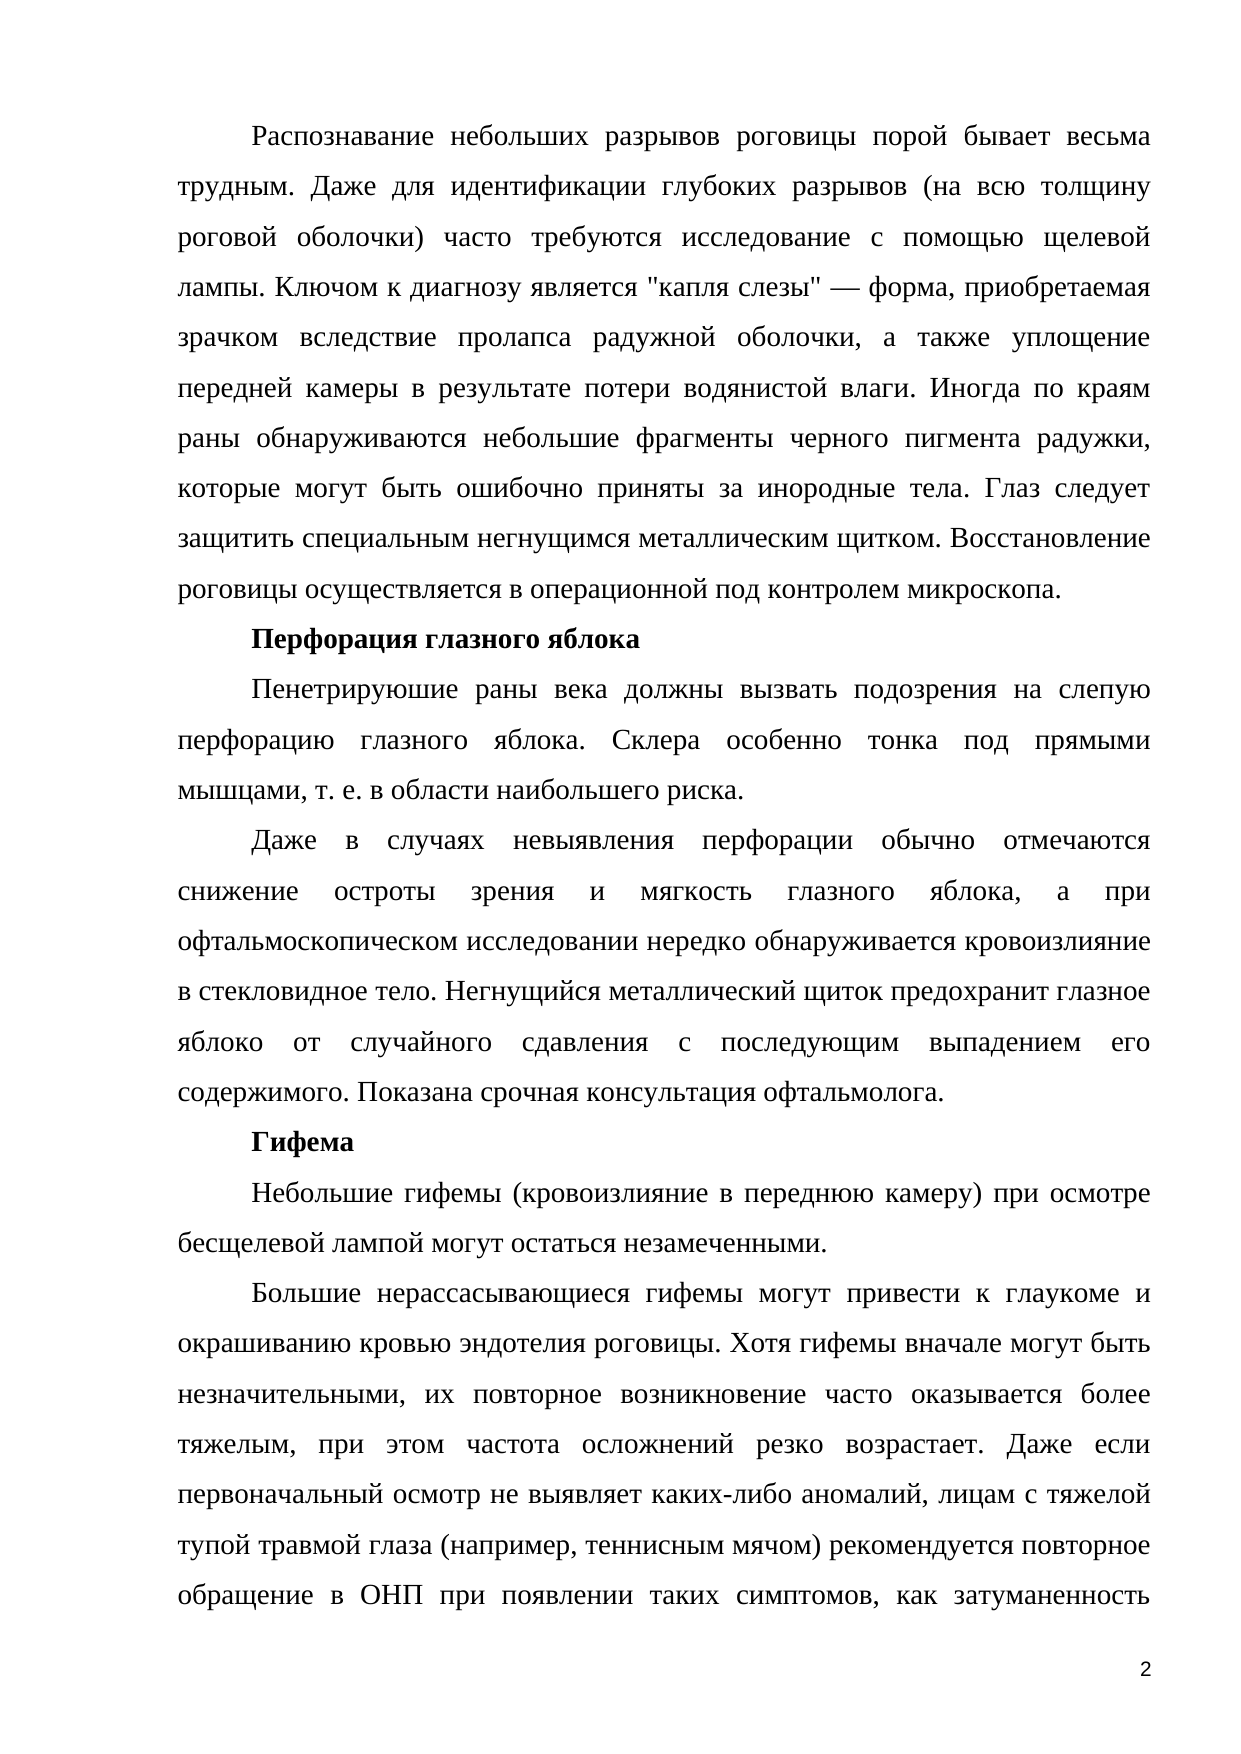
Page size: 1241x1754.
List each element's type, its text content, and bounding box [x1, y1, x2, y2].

text Распознавание небольших разрывов роговицы порой бывает весьма трудным. Даже для идентификации глубоких разрывов (на всю толщину роговой оболочки) часто требуются исследование с помощью щелевой лампы. Ключом к диагнозу является "капля слезы" — форма, приобретаемая зрачком вследствие пролапса радужной оболочки, а также уплощение передней камеры в результате потери водянистой влаги. Иногда по краям раны обнаруживаются небольшие фрагменты черного пигмента радужки, которые могут быть ошибочно приняты за инородные тела. Глаз следует защитить специальным негнущимся металлическим щитком. Восстановление роговицы осуществляется в операционной под контролем микроскопа. [177, 118, 1152, 604]
text Перфорация глазного яблока [177, 621, 1152, 655]
text Небольшие гифемы (кровоизлияние в переднюю камеру) при осмотре бесщелевой лампой могут остаться незамеченными. [177, 1175, 1152, 1258]
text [177, 1275, 1152, 1611]
text Гифема [177, 1124, 1152, 1158]
text Даже в случаях невыявления перфорации обычно отмечаются снижение остроты зрения и мягкость глазного яблока, а при офтальмоскопическом исследовании нередко обнаруживается кровоизлияние в стекловидное тело. Негнущийся металлический щиток предохранит глазное яблоко от случайного сдавления с последующим выпадением его содержимого. Показана срочная консультация офтальмолога. [177, 822, 1152, 1108]
text Пенетрируюшие раны века должны вызвать подозрения на слепую перфорацию глазного яблока. Склера особенно тонка под прямыми мышцами, т. е. в области наибольшего риска. [177, 672, 1152, 806]
